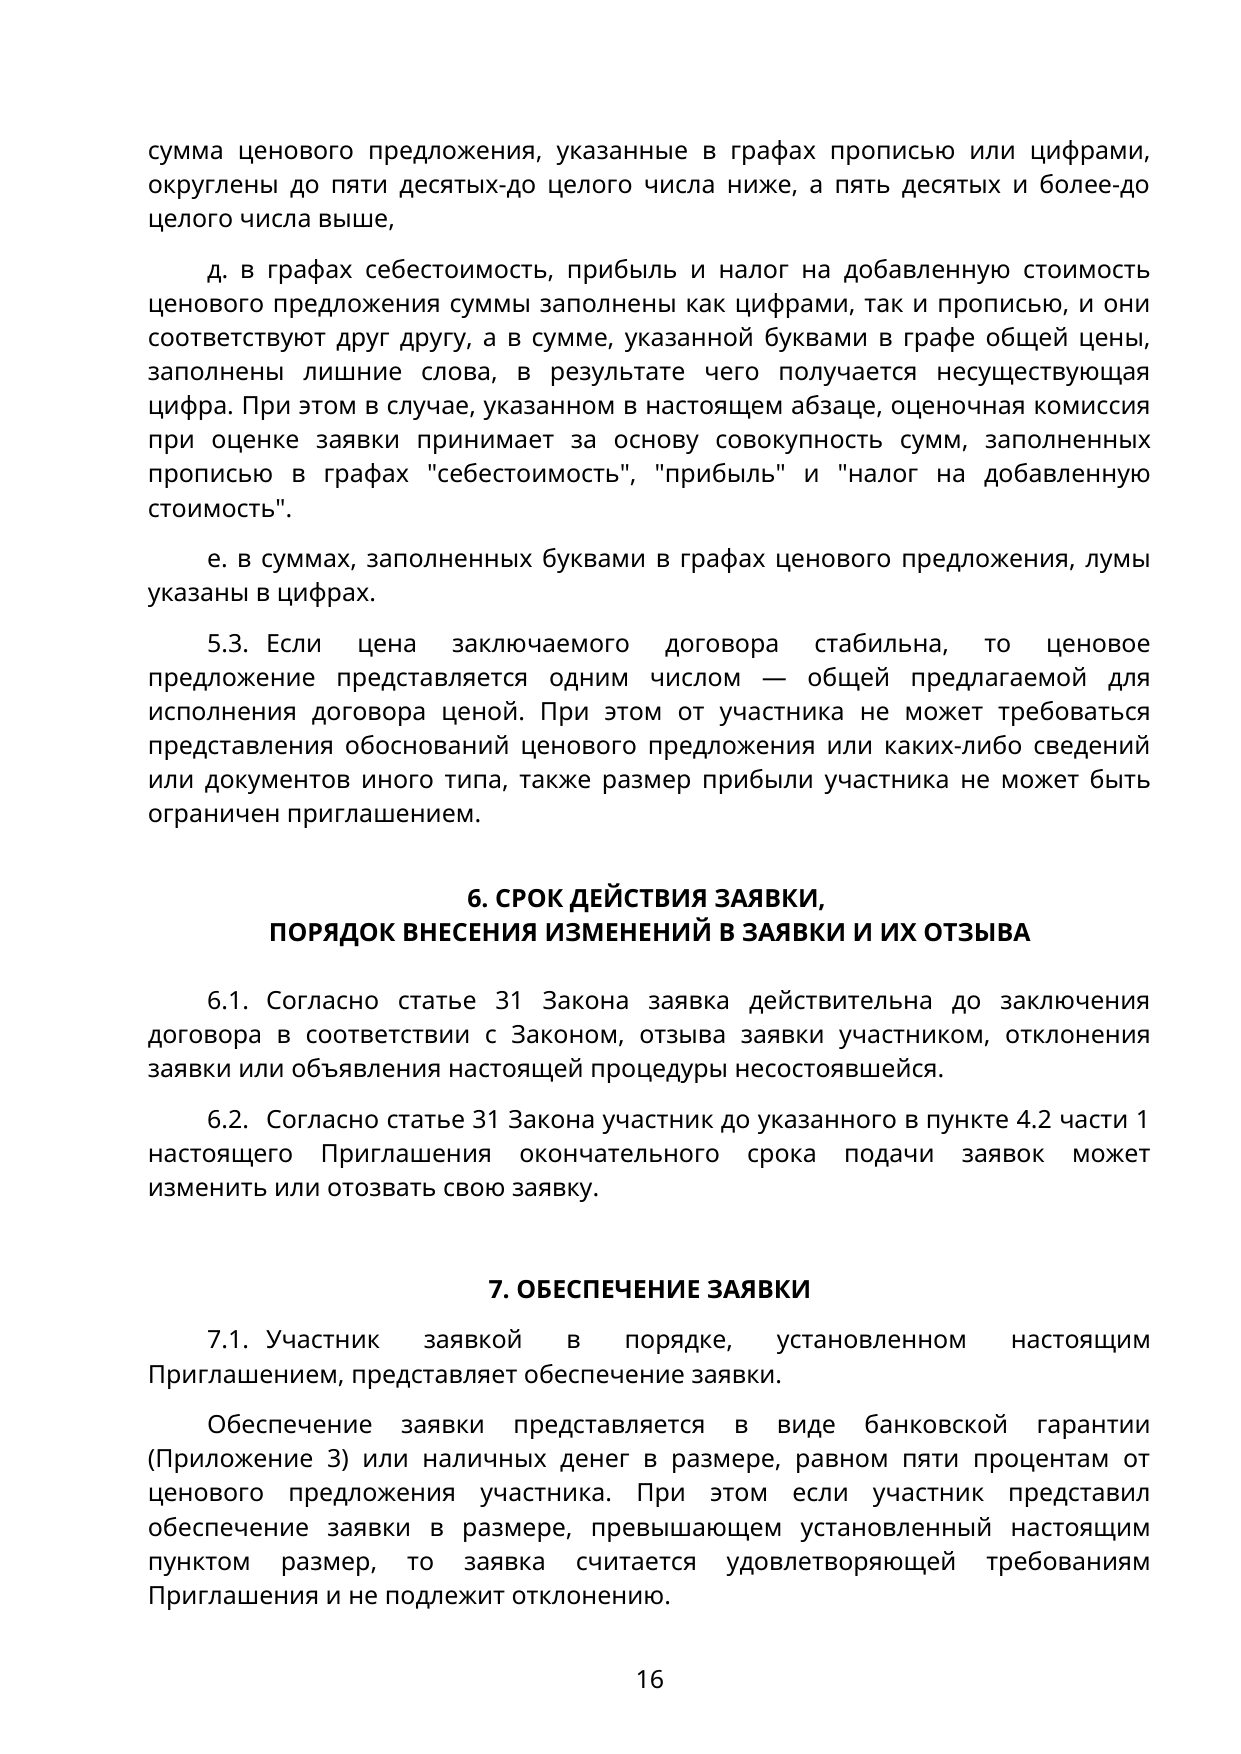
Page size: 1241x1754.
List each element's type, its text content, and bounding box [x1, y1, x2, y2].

text 7.1. Участник заявкой в порядке, установленном настоящим Приглашением, представляет обеспечение заявки. [148, 1322, 1152, 1390]
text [148, 133, 1152, 235]
text 5.3. Если цена заключаемого договора стабильна, то ценовое предложение представляется одним числом — общей предлагаемой для исполнения договора ценой. При этом от участника не может требоваться представления обоснований ценового предложения или каких-либо сведений или документов иного типа, также размер прибыли участника не может быть ограничен приглашением. [148, 626, 1152, 830]
text 6.2. Согласно статье 31 Закона участник до указанного в пункте 4.2 части 1 настоящего Приглашения окончательного срока подачи заявок может изменить или отозвать свою заявку. [148, 1102, 1152, 1204]
text 7. ОБЕСПЕЧЕНИЕ ЗАЯВКИ [148, 1271, 1152, 1306]
text е. в суммах, заполненных буквами в графах ценового предложения, лумы указаны в цифрах. [148, 541, 1152, 609]
text д. в графах себестоимость, прибыль и налог на добавленную стоимость ценового предложения суммы заполнены как цифрами, так и прописью, и они соответствуют друг другу, а в сумме, указанной буквами в графе общей цены, заполнены лишние слова, в результате чего получается несуществующая цифра. При этом в случае, указанном в настоящем абзаце, оценочная комиссия при оценке заявки принимает за основу совокупность сумм, заполненных прописью в графах "себестоимость", "прибыль" и "налог на добавленную стоимость". [148, 252, 1152, 524]
text Обеспечение заявки представляется в виде банковской гарантии (Приложение 3) или наличных денег в размере, равном пяти процентам от ценового предложения участника. При этом если участник представил обеспечение заявки в размере, превышающем установленный настоящим пунктом размер, то заявка считается удовлетворяющей требованиям Приглашения и не подлежит отклонению. [148, 1407, 1152, 1611]
text 6.1. Согласно статье 31 Закона заявка действительна до заключения договора в соответствии с Законом, отзыва заявки участником, отклонения заявки или объявления настоящей процедуры несостоявшейся. [148, 983, 1152, 1085]
text 6. СРОК ДЕЙСТВИЯ ЗАЯВКИ, ПОРЯДОК ВНЕСЕНИЯ ИЗМЕНЕНИЙ В ЗАЯВКИ И ИХ ОТЗЫВА [148, 881, 1152, 949]
